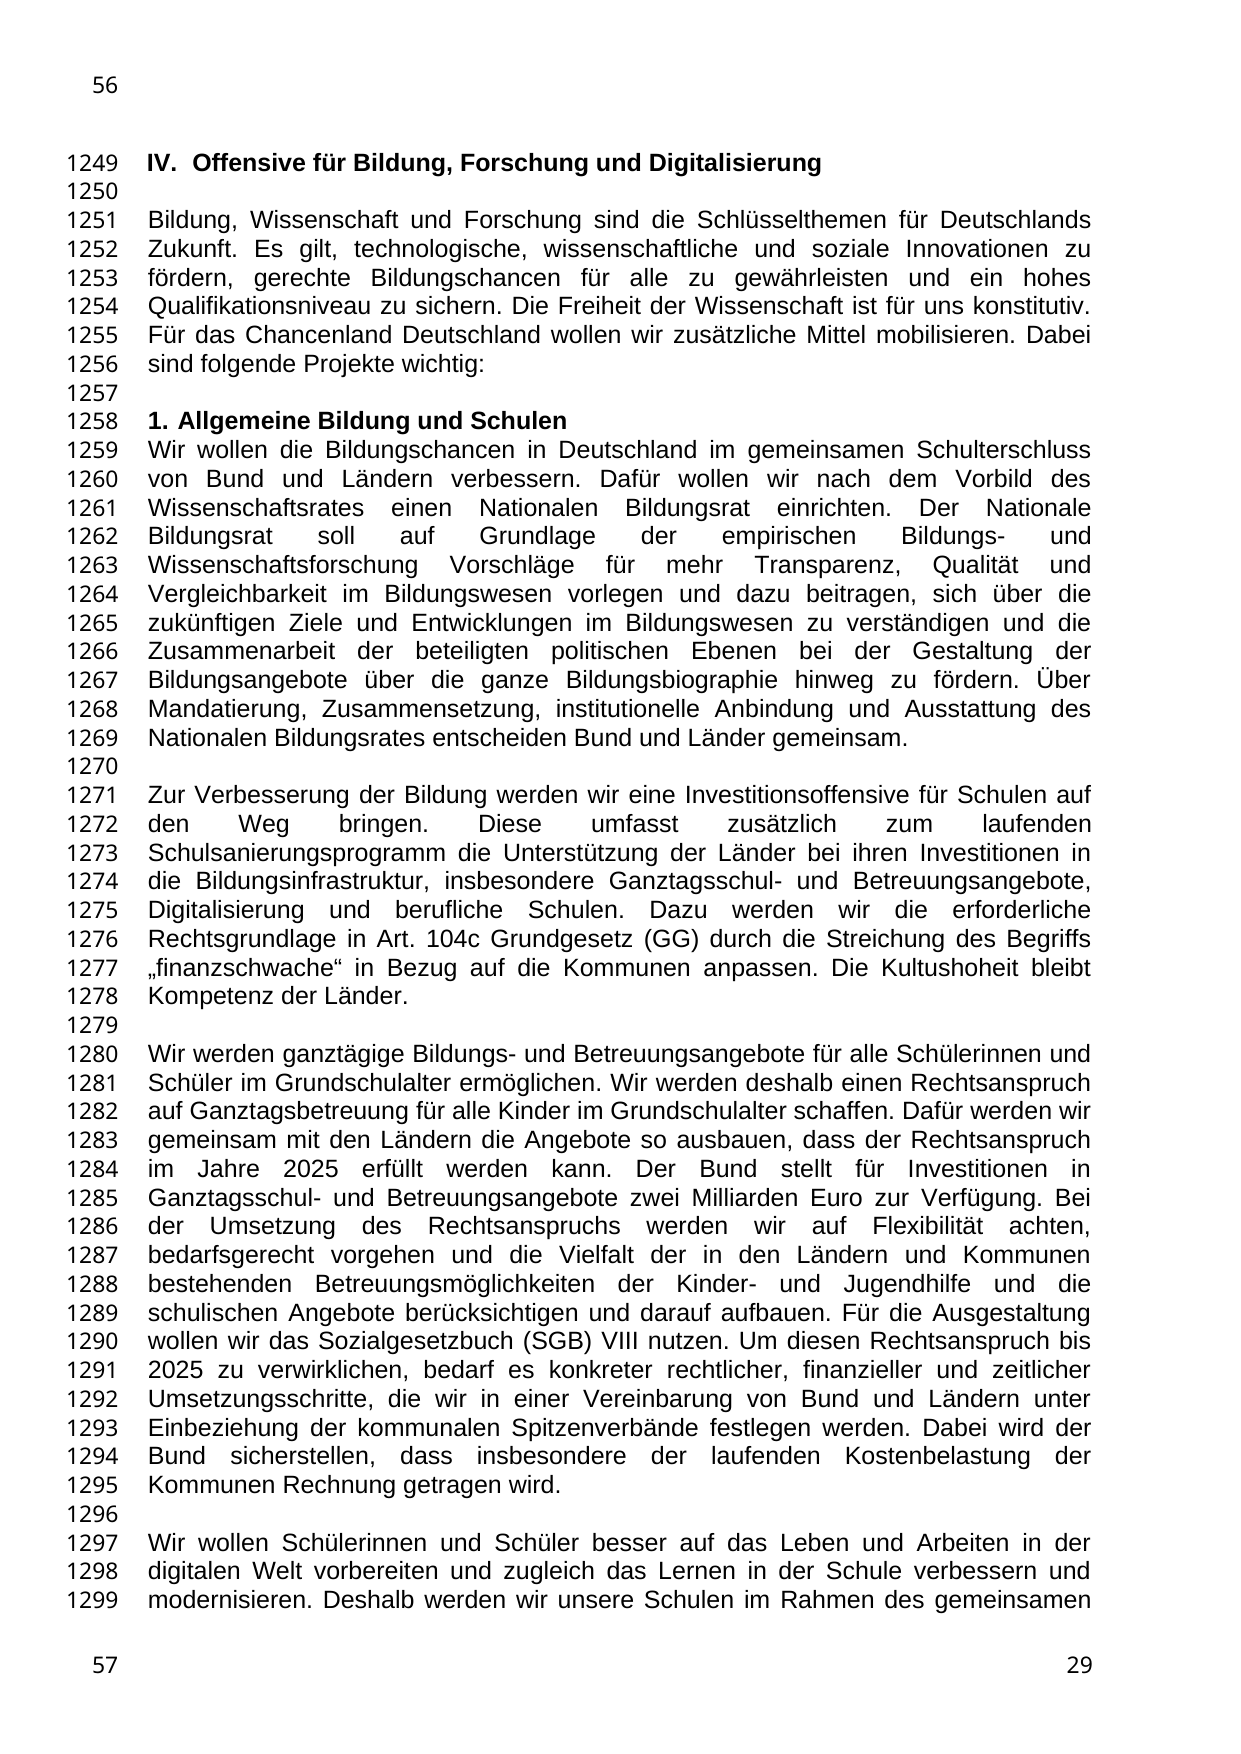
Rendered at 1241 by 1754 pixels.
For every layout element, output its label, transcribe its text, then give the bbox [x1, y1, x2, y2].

text Bildung, Wissenschaft und Forschung sind die Schlüsselthemen für Deutschlands Zukunft. Es gilt, technologische, wissenschaftliche und soziale Innovationen zu fördern, gerechte Bildungschancen für alle zu gewährleisten und ein hohes Qualifikationsniveau zu sichern. Die Freiheit der Wissenschaft ist für uns konstitutiv. Für das Chancenland Deutschland wollen wir zusätzliche Mittel mobilisieren. Dabei sind folgende Projekte wichtig: [148, 205, 1093, 378]
text Zur Verbesserung der Bildung werden wir eine Investitionsoffensive für Schulen auf den Weg bringen. Diese umfasst zusätzlich zum laufenden Schulsanierungsprogramm die Unterstützung der Länder bei ihren Investitionen in die Bildungsinfrastruktur, insbesondere Ganztagsschul- und Betreuungsangebote, Digitalisierung und berufliche Schulen. Dazu werden wir die erforderliche Rechtsgrundlage in Art. 104c Grundgesetz (GG) durch die Streichung des Begriffs „finanzschwache“ in Bezug auf die Kommunen anpassen. Die Kultushoheit bleibt Kompetenz der Länder. [148, 780, 1093, 1010]
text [148, 1528, 1093, 1614]
subtitle Allgemeine Bildung und Schulen [148, 406, 1093, 435]
text Wir wollen die Bildungschancen in Deutschland im gemeinsamen Schulterschluss von Bund und Ländern verbessern. Dafür wollen wir nach dem Vorbild des Wissenschaftsrates einen Nationalen Bildungsrat einrichten. Der Nationale Bildungsrat soll auf Grundlage der empirischen Bildungs- und Wissenschaftsforschung Vorschläge für mehr Transparenz, Qualität und Vergleichbarkeit im Bildungswesen vorlegen und dazu beitragen, sich über die zukünftigen Ziele und Entwicklungen im Bildungswesen zu verständigen und die Zusammenarbeit der beteiligten politischen Ebenen bei der Gestaltung der Bildungsangebote über die ganze Bildungsbiographie hinweg zu fördern. Über Mandatierung, Zusammensetzung, institutionelle Anbindung und Ausstattung des Nationalen Bildungsrates entscheiden Bund und Länder gemeinsam. [148, 435, 1093, 751]
subtitle Offensive für Bildung, Forschung und Digitalisierung [177, 148, 1093, 176]
text Wir werden ganztägige Bildungs- und Betreuungsangebote für alle Schülerinnen und Schüler im Grundschulalter ermöglichen. Wir werden deshalb einen Rechtsanspruch auf Ganztagsbetreuung für alle Kinder im Grundschulalter schaffen. Dafür werden wir gemeinsam mit den Ländern die Angebote so ausbauen, dass der Rechtsanspruch im Jahre 2025 erfüllt werden kann. Der Bund stellt für Investitionen in Ganztagsschul- und Betreuungsangebote zwei Milliarden Euro zur Verfügung. Bei der Umsetzung des Rechtsanspruchs werden wir auf Flexibilität achten, bedarfsgerecht vorgehen und die Vielfalt der in den Ländern und Kommunen bestehenden Betreuungsmöglichkeiten der Kinder- und Jugendhilfe und die schulischen Angebote berücksichtigen und darauf aufbauen. Für die Ausgestaltung wollen wir das Sozialgesetzbuch (SGB) VIII nutzen. Um diesen Rechtsanspruch bis 2025 zu verwirklichen, bedarf es konkreter rechtlicher, finanzieller und zeitlicher Umsetzungsschritte, die wir in einer Vereinbarung von Bund und Ländern unter Einbeziehung der kommunalen Spitzenverbände festlegen werden. Dabei wird der Bund sicherstellen, dass insbesondere der laufenden Kostenbelastung der Kommunen Rechnung getragen wird. [148, 1039, 1093, 1499]
